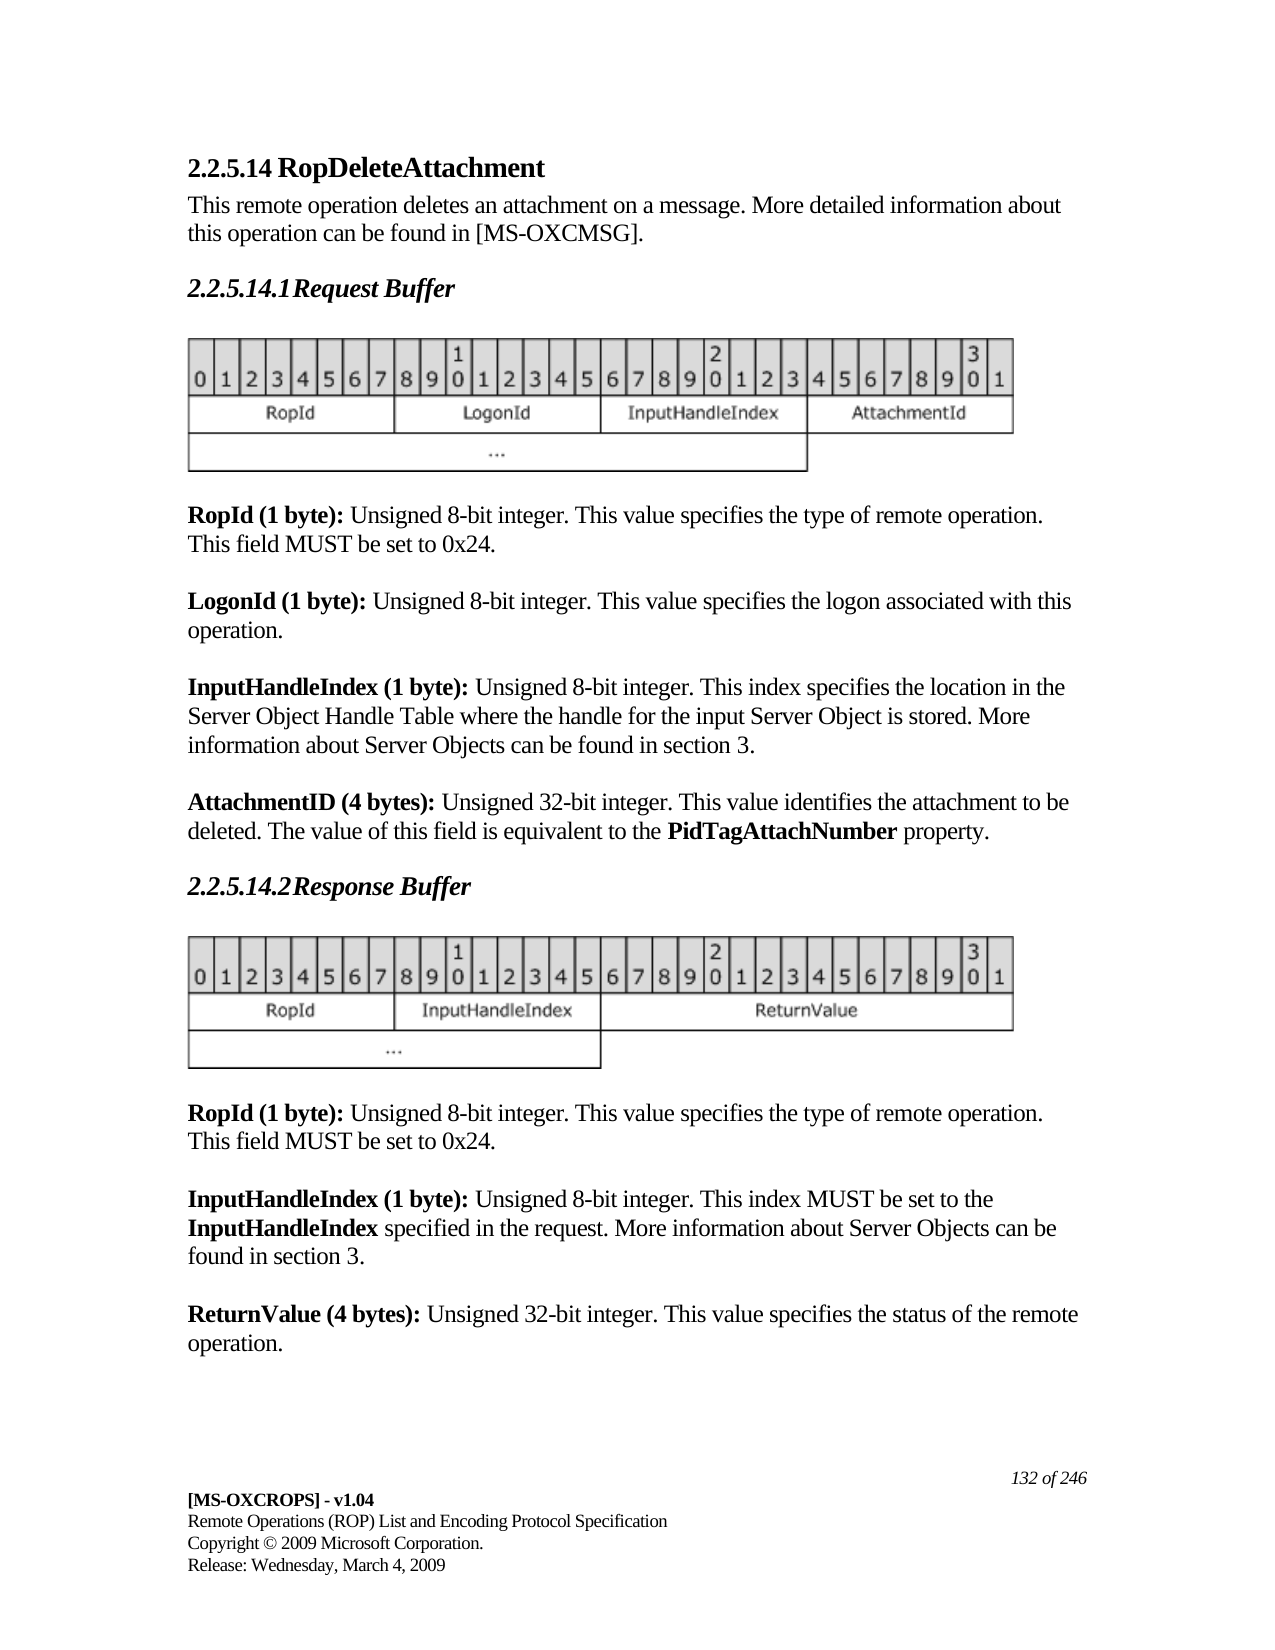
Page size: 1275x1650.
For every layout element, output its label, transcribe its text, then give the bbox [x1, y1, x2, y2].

text AttachmentID (4 bytes): Unsigned 32-bit integer. This value identifies the attachment to be deleted. The value of this field is equivalent to the PidTagAttachNumber property. [187, 787, 1087, 845]
text RopId (1 byte): Unsigned 8-bit integer. This value specifies the type of remote operation. This field MUST be set to 0x24. [187, 500, 1087, 557]
text ReturnValue (4 bytes): Unsigned 32-bit integer. This value specifies the status of the remote operation. [187, 1299, 1087, 1356]
text InputHandleIndex (1 byte): Unsigned 8-bit integer. This index MUST be set to the InputHandleIndex specified in the request. More information about Server Objects can be found in section 3. [187, 1184, 1087, 1270]
picture [187, 936, 1014, 1069]
text This remote operation deletes an attachment on a message. More detailed information about this operation can be found in [MS-OXCMSG]. [187, 190, 1087, 247]
subtitle Request Buffer [187, 272, 1087, 303]
subtitle RopDeleteAttachment [187, 150, 1087, 183]
text RopId (1 byte): Unsigned 8-bit integer. This value specifies the type of remote operation. This field MUST be set to 0x24. [187, 1098, 1087, 1155]
subtitle Response Buffer [187, 870, 1087, 901]
text InputHandleIndex (1 byte): Unsigned 8-bit integer. This index specifies the location in the Server Object Handle Table where the handle for the input Server Object is stored. More information about Server Objects can be found in section 3. [187, 672, 1087, 759]
picture [187, 338, 1014, 472]
text LogonId (1 byte): Unsigned 8-bit integer. This value specifies the logon associated with this operation. [187, 586, 1087, 644]
